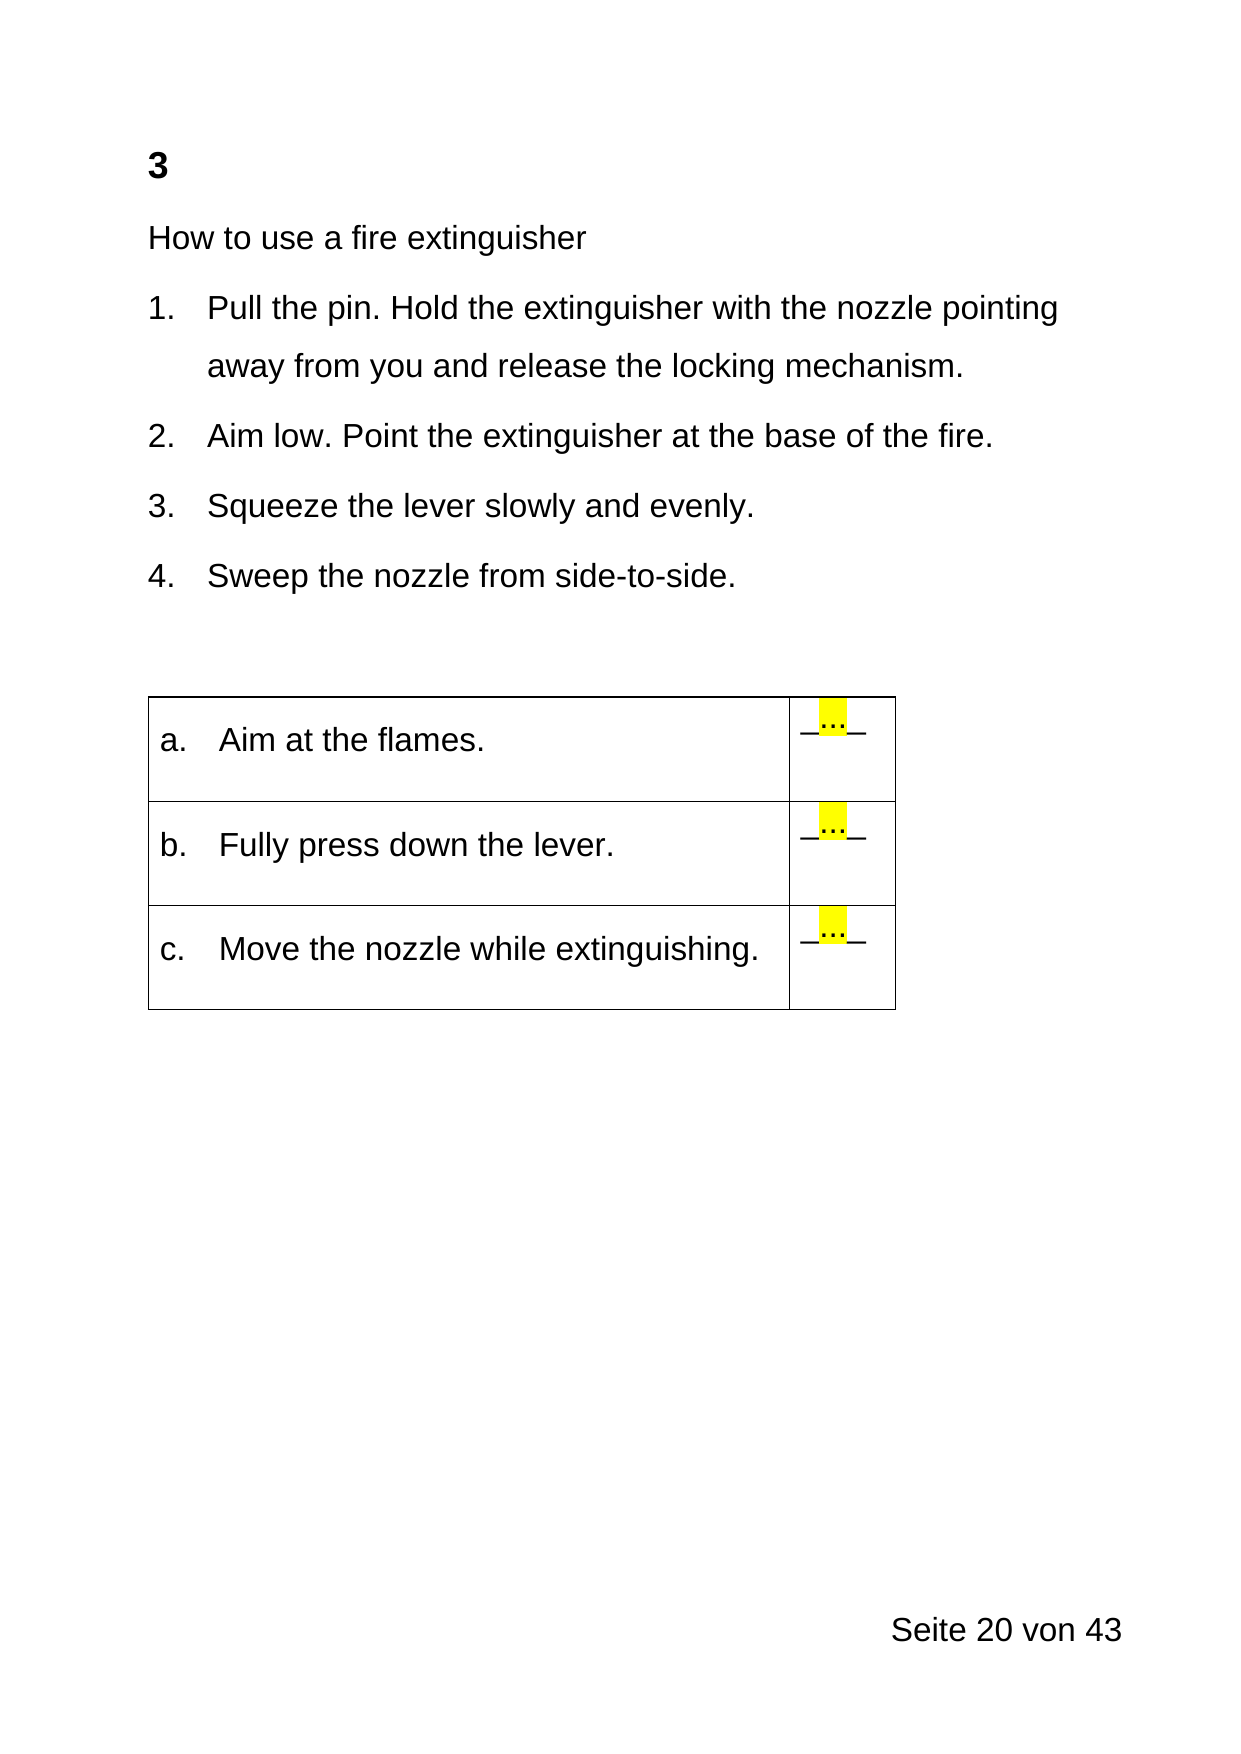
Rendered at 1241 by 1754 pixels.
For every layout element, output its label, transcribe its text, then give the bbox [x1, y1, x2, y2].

list 3. Squeeze the lever slowly and evenly. [148, 486, 1122, 524]
table_header a. Aim at the flames. [149, 698, 789, 801]
table_cell b. Fully press down the lever. [149, 802, 789, 905]
list 2. Aim low. Point the extinguisher at the base of the fire. [148, 416, 1122, 454]
table_cell c. Move the nozzle while extinguishing. [149, 906, 789, 1009]
list 1. Pull the pin. Hold the extinguisher with the nozzle pointing away from you and release the locking mechanism. [148, 288, 1122, 384]
table_cell _..._ [790, 906, 895, 1009]
list 4. Sweep the nozzle from side-to-side. [148, 556, 1122, 595]
text How to use a fire extinguisher [148, 218, 1122, 257]
table_header _..._ [790, 698, 895, 801]
table_cell _..._ [790, 802, 895, 905]
subtitle 3 [148, 143, 1122, 186]
